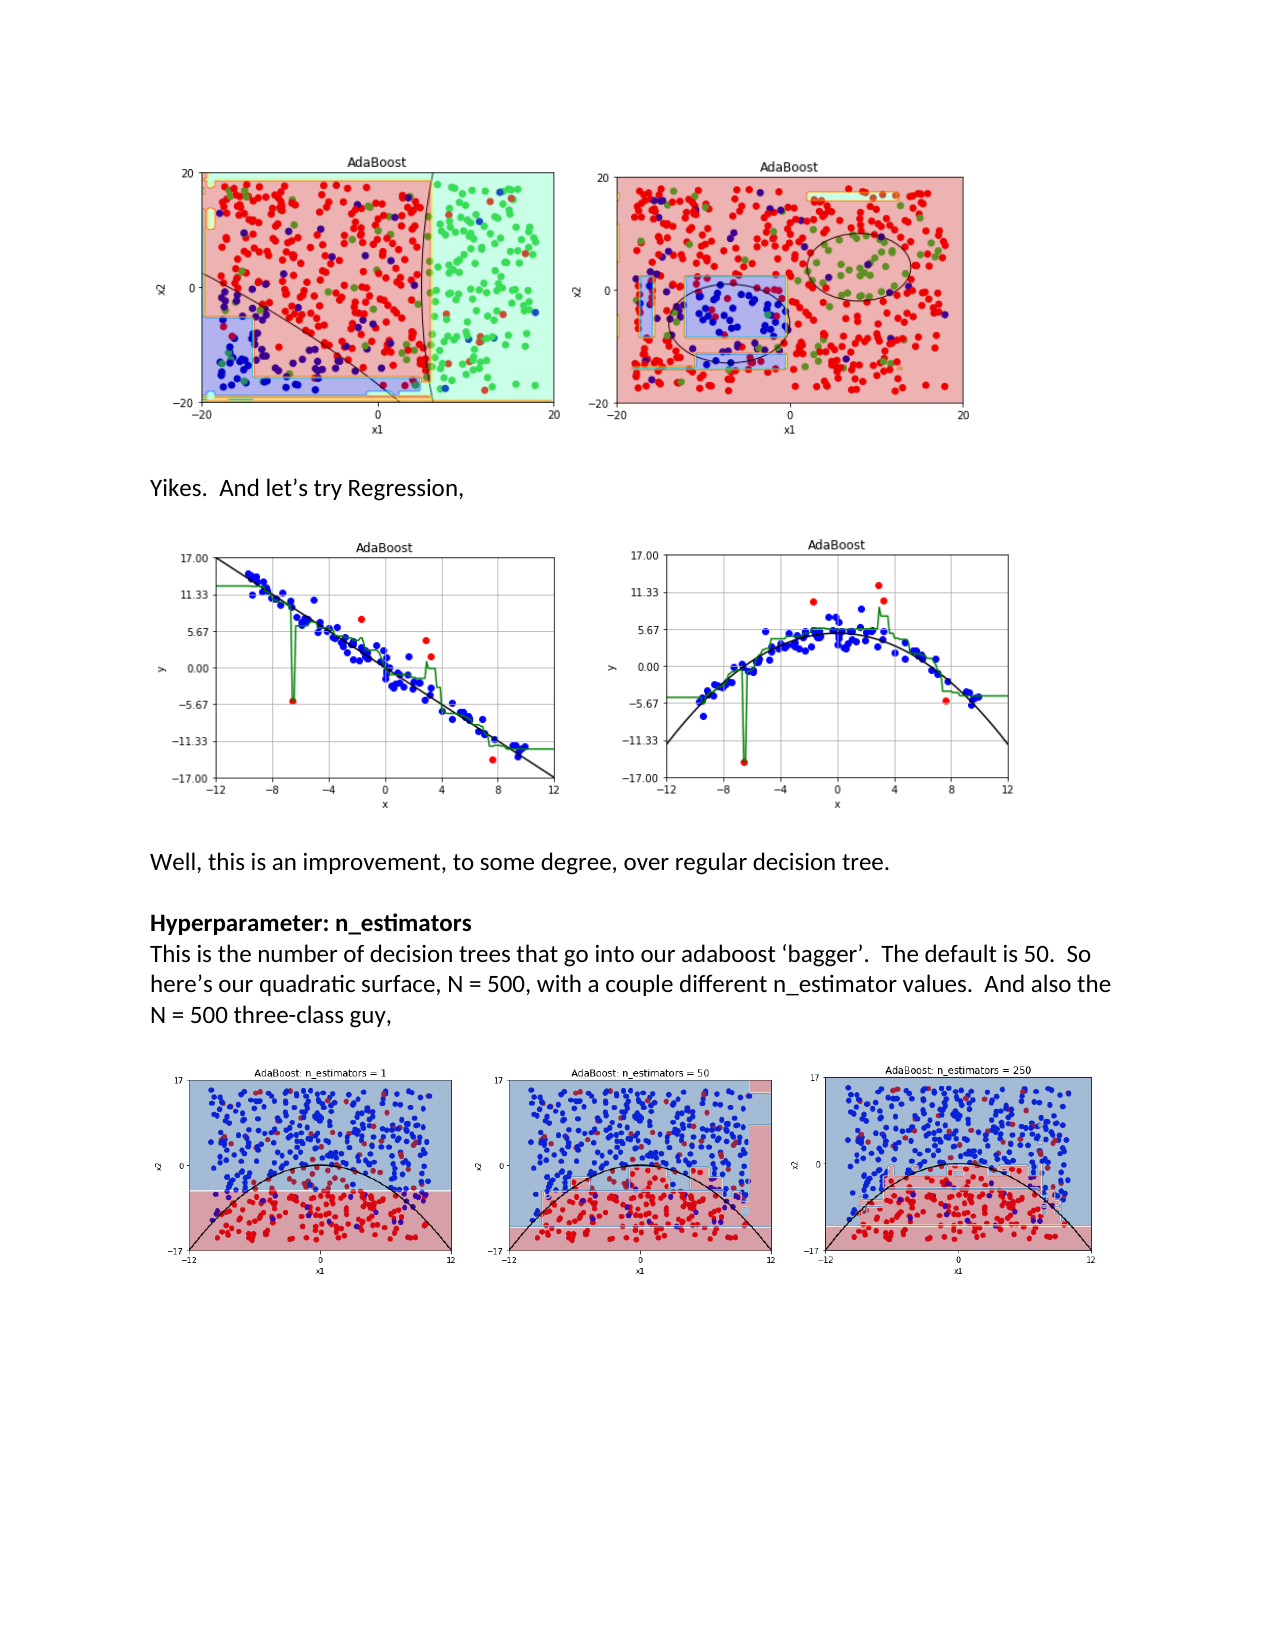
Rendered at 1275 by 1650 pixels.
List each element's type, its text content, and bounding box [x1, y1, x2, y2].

picture [150, 1062, 461, 1280]
text Hyperparameter: n_estimators [150, 907, 1125, 938]
picture [786, 1060, 1101, 1280]
text This is the number of decision trees that go into our adaboost ‘bagger’. The default is 50. So here’s our quadratic surface, N = 500, with a couple different n_estimator values. And also the N = 500 three-class guy, [150, 938, 1125, 1029]
picture [600, 533, 1020, 816]
picture [150, 150, 976, 442]
text Well, this is an improvement, to some degree, over regular decision tree. [150, 846, 1125, 877]
picture [150, 535, 567, 816]
text Yikes. And let’s try Regression, [150, 472, 1125, 502]
picture [470, 1062, 781, 1280]
